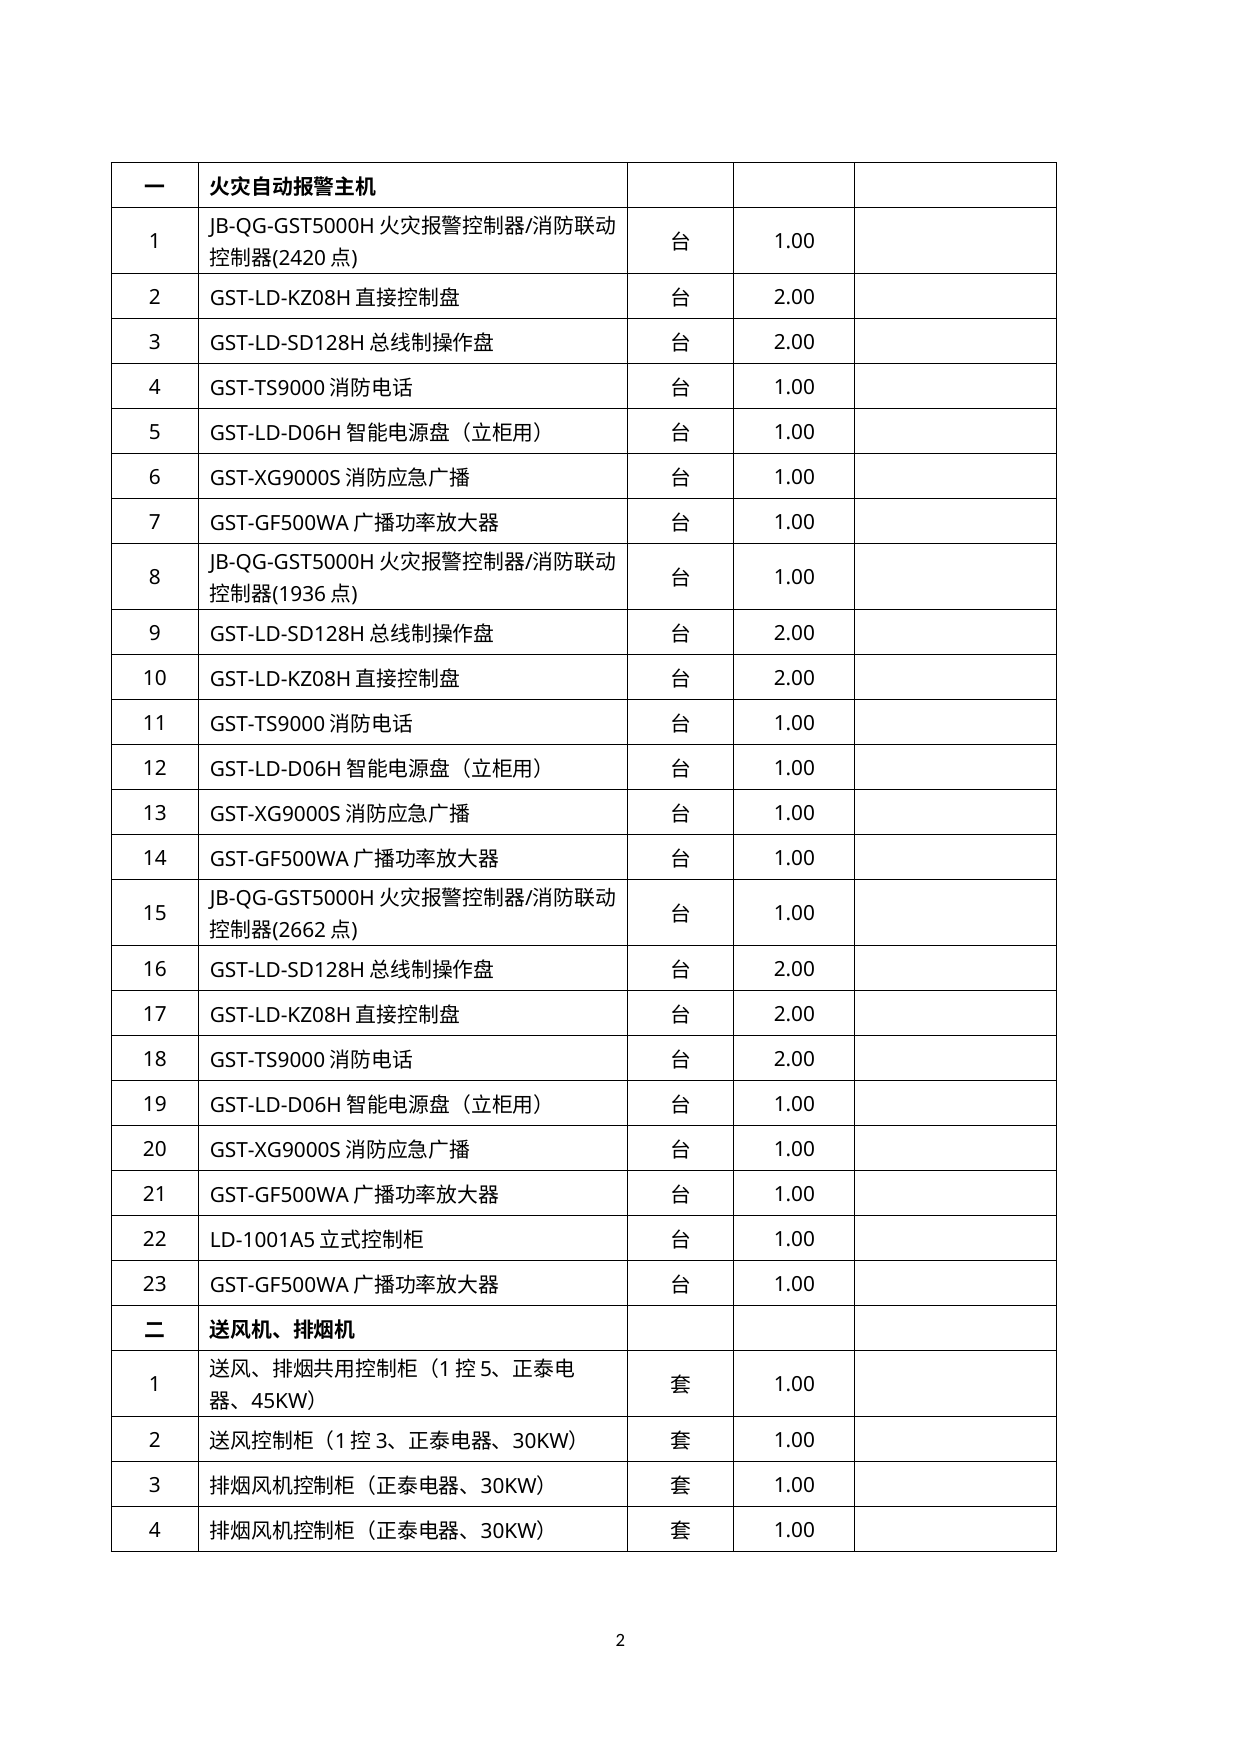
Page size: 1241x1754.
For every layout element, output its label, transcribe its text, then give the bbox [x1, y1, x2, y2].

table_cell 台 [628, 1036, 733, 1080]
table_cell [855, 208, 1056, 273]
table_cell GST-TS9000消防电话 [199, 1036, 627, 1080]
table_cell 台 [628, 319, 733, 363]
table_cell [855, 1081, 1056, 1125]
table_cell 1.00 [734, 409, 854, 453]
table_cell 二 [112, 1306, 198, 1350]
table_cell 台 [628, 745, 733, 789]
table_cell 送风控制柜（1控3、正泰电器、30KW） [199, 1417, 627, 1461]
table_cell 台 [628, 835, 733, 879]
table_cell [855, 1216, 1056, 1260]
table_cell [855, 880, 1056, 945]
table_cell 22 [112, 1216, 198, 1260]
table_cell [855, 544, 1056, 609]
table_cell 台 [628, 364, 733, 408]
table_cell 1.00 [734, 835, 854, 879]
table_cell GST-LD-KZ08H直接控制盘 [199, 991, 627, 1035]
table_cell 21 [112, 1171, 198, 1215]
table_cell 2.00 [734, 319, 854, 363]
table_cell 套 [628, 1507, 733, 1551]
table_cell 台 [628, 655, 733, 699]
table_cell 1.00 [734, 1126, 854, 1170]
table_cell 2.00 [734, 991, 854, 1035]
table_cell 套 [628, 1417, 733, 1461]
table_cell [734, 163, 854, 207]
table_cell 台 [628, 499, 733, 543]
table_cell 台 [628, 700, 733, 744]
table_cell [855, 1507, 1056, 1551]
table_cell GST-LD-SD128H总线制操作盘 [199, 946, 627, 990]
table_cell 送风机、排烟机 [199, 1306, 627, 1350]
table_cell GST-LD-SD128H总线制操作盘 [199, 319, 627, 363]
table_cell JB-QG-GST5000H火灾报警控制器/消防联动控制器(2420点) [199, 208, 627, 273]
table_cell 10 [112, 655, 198, 699]
table_cell GST-LD-KZ08H直接控制盘 [199, 274, 627, 318]
table_cell GST-TS9000消防电话 [199, 364, 627, 408]
table_cell 3 [112, 319, 198, 363]
table_cell 17 [112, 991, 198, 1035]
table_cell [855, 946, 1056, 990]
table_cell 19 [112, 1081, 198, 1125]
table_cell 套 [628, 1462, 733, 1506]
table_cell 1.00 [734, 1462, 854, 1506]
table_cell 1.00 [734, 499, 854, 543]
table_cell 3 [112, 1462, 198, 1506]
table_cell [855, 364, 1056, 408]
table_cell 2.00 [734, 274, 854, 318]
table_cell GST-LD-D06H智能电源盘（立柜用） [199, 1081, 627, 1125]
table_cell [855, 1036, 1056, 1080]
table_cell 1.00 [734, 364, 854, 408]
table_cell 7 [112, 499, 198, 543]
table_cell 台 [628, 1216, 733, 1260]
table_cell 9 [112, 610, 198, 654]
table_cell 套 [628, 1351, 733, 1416]
table_cell 6 [112, 454, 198, 498]
table_cell 2.00 [734, 946, 854, 990]
table_cell 台 [628, 1081, 733, 1125]
table_cell 1.00 [734, 1261, 854, 1305]
table_cell GST-LD-D06H智能电源盘（立柜用） [199, 745, 627, 789]
table_cell [855, 1462, 1056, 1506]
table_cell [855, 1261, 1056, 1305]
table_cell GST-XG9000S消防应急广播 [199, 1126, 627, 1170]
table_cell 台 [628, 208, 733, 273]
table_cell 台 [628, 544, 733, 609]
table_cell GST-LD-D06H智能电源盘（立柜用） [199, 409, 627, 453]
table_cell [855, 163, 1056, 207]
table_cell 台 [628, 1171, 733, 1215]
table_cell GST-XG9000S消防应急广播 [199, 790, 627, 834]
table_cell 送风、排烟共用控制柜（1控5、正泰电器、45KW） [199, 1351, 627, 1416]
table_cell 排烟风机控制柜（正泰电器、30KW） [199, 1462, 627, 1506]
table_cell 1.00 [734, 700, 854, 744]
table_cell 台 [628, 610, 733, 654]
table_cell [855, 1171, 1056, 1215]
table_cell 15 [112, 880, 198, 945]
table_cell 13 [112, 790, 198, 834]
table_cell GST-GF500WA广播功率放大器 [199, 1261, 627, 1305]
table_cell 一 [112, 163, 198, 207]
table_cell [855, 1351, 1056, 1416]
table_cell 1.00 [734, 454, 854, 498]
table_cell 1.00 [734, 544, 854, 609]
table_cell 2.00 [734, 1036, 854, 1080]
table_cell 20 [112, 1126, 198, 1170]
table_cell 台 [628, 790, 733, 834]
table_cell 2 [112, 274, 198, 318]
table_cell 11 [112, 700, 198, 744]
table_cell 台 [628, 454, 733, 498]
table_cell 台 [628, 1261, 733, 1305]
table_cell GST-GF500WA广播功率放大器 [199, 835, 627, 879]
table_cell 2.00 [734, 610, 854, 654]
table_cell [855, 610, 1056, 654]
table_cell 台 [628, 409, 733, 453]
table_cell JB-QG-GST5000H火灾报警控制器/消防联动控制器(2662点) [199, 880, 627, 945]
table_cell 1.00 [734, 880, 854, 945]
table_cell 台 [628, 274, 733, 318]
table_cell 1.00 [734, 1081, 854, 1125]
table_cell 1.00 [734, 1507, 854, 1551]
table_cell [855, 991, 1056, 1035]
table_cell [855, 835, 1056, 879]
table_cell 2.00 [734, 655, 854, 699]
table_cell 1 [112, 1351, 198, 1416]
table_cell 1.00 [734, 1351, 854, 1416]
table_cell 2 [112, 1417, 198, 1461]
table_cell [628, 1306, 733, 1350]
table_cell [855, 790, 1056, 834]
table_cell 8 [112, 544, 198, 609]
table_cell 台 [628, 946, 733, 990]
table_cell 1 [112, 208, 198, 273]
table_cell 1.00 [734, 1216, 854, 1260]
table_cell 台 [628, 1126, 733, 1170]
table_cell [628, 163, 733, 207]
table_cell 4 [112, 1507, 198, 1551]
table_cell LD-1001A5立式控制柜 [199, 1216, 627, 1260]
table_cell 5 [112, 409, 198, 453]
table_cell 18 [112, 1036, 198, 1080]
table_cell GST-LD-KZ08H直接控制盘 [199, 655, 627, 699]
table_cell [855, 319, 1056, 363]
table_cell 1.00 [734, 1171, 854, 1215]
table_cell 排烟风机控制柜（正泰电器、30KW） [199, 1507, 627, 1551]
table_cell [855, 499, 1056, 543]
table_cell 12 [112, 745, 198, 789]
table_cell [855, 454, 1056, 498]
table_cell JB-QG-GST5000H火灾报警控制器/消防联动控制器(1936点) [199, 544, 627, 609]
table_cell 1.00 [734, 208, 854, 273]
table_cell [734, 1306, 854, 1350]
table_cell [855, 700, 1056, 744]
table_cell 1.00 [734, 745, 854, 789]
table_cell [855, 1126, 1056, 1170]
table_cell [855, 409, 1056, 453]
table_cell 14 [112, 835, 198, 879]
table_cell 火灾自动报警主机 [199, 163, 627, 207]
table_cell 台 [628, 991, 733, 1035]
table_cell [855, 1417, 1056, 1461]
table_cell [855, 745, 1056, 789]
table_cell [855, 1306, 1056, 1350]
table_cell [855, 655, 1056, 699]
table_cell 23 [112, 1261, 198, 1305]
table_cell 16 [112, 946, 198, 990]
table_cell 1.00 [734, 1417, 854, 1461]
table_cell 台 [628, 880, 733, 945]
table_cell GST-GF500WA广播功率放大器 [199, 1171, 627, 1215]
table_cell GST-LD-SD128H总线制操作盘 [199, 610, 627, 654]
table_cell 1.00 [734, 790, 854, 834]
table_cell GST-TS9000消防电话 [199, 700, 627, 744]
table_cell 4 [112, 364, 198, 408]
table_cell GST-XG9000S消防应急广播 [199, 454, 627, 498]
table_cell GST-GF500WA广播功率放大器 [199, 499, 627, 543]
table_cell [855, 274, 1056, 318]
